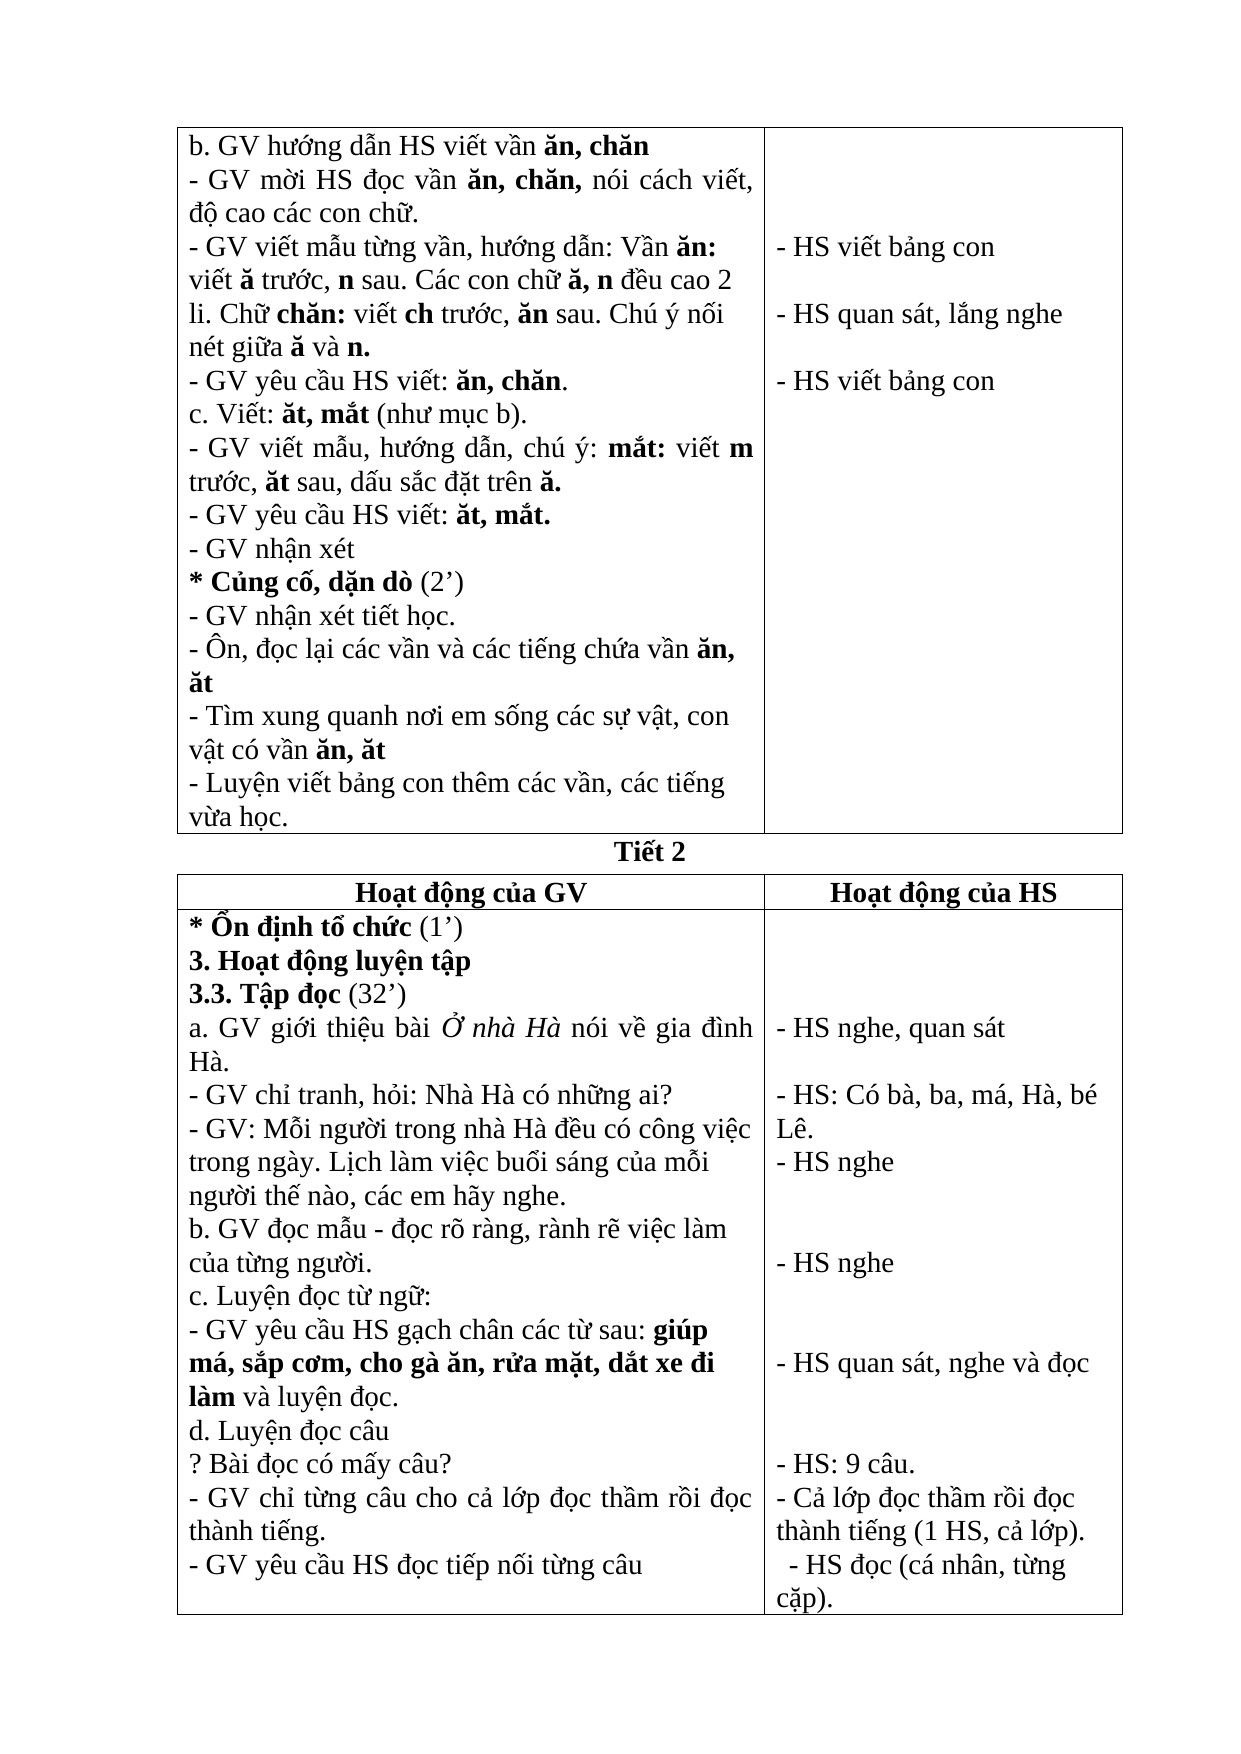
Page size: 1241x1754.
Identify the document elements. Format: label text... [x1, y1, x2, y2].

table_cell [765, 128, 1122, 833]
table_header Hoạt động của GV [178, 875, 764, 908]
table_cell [178, 910, 764, 1614]
table_header Hoạt động của HS [765, 875, 1122, 908]
text Tiết 2 [177, 834, 1122, 867]
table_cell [765, 910, 1122, 1614]
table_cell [178, 128, 764, 833]
